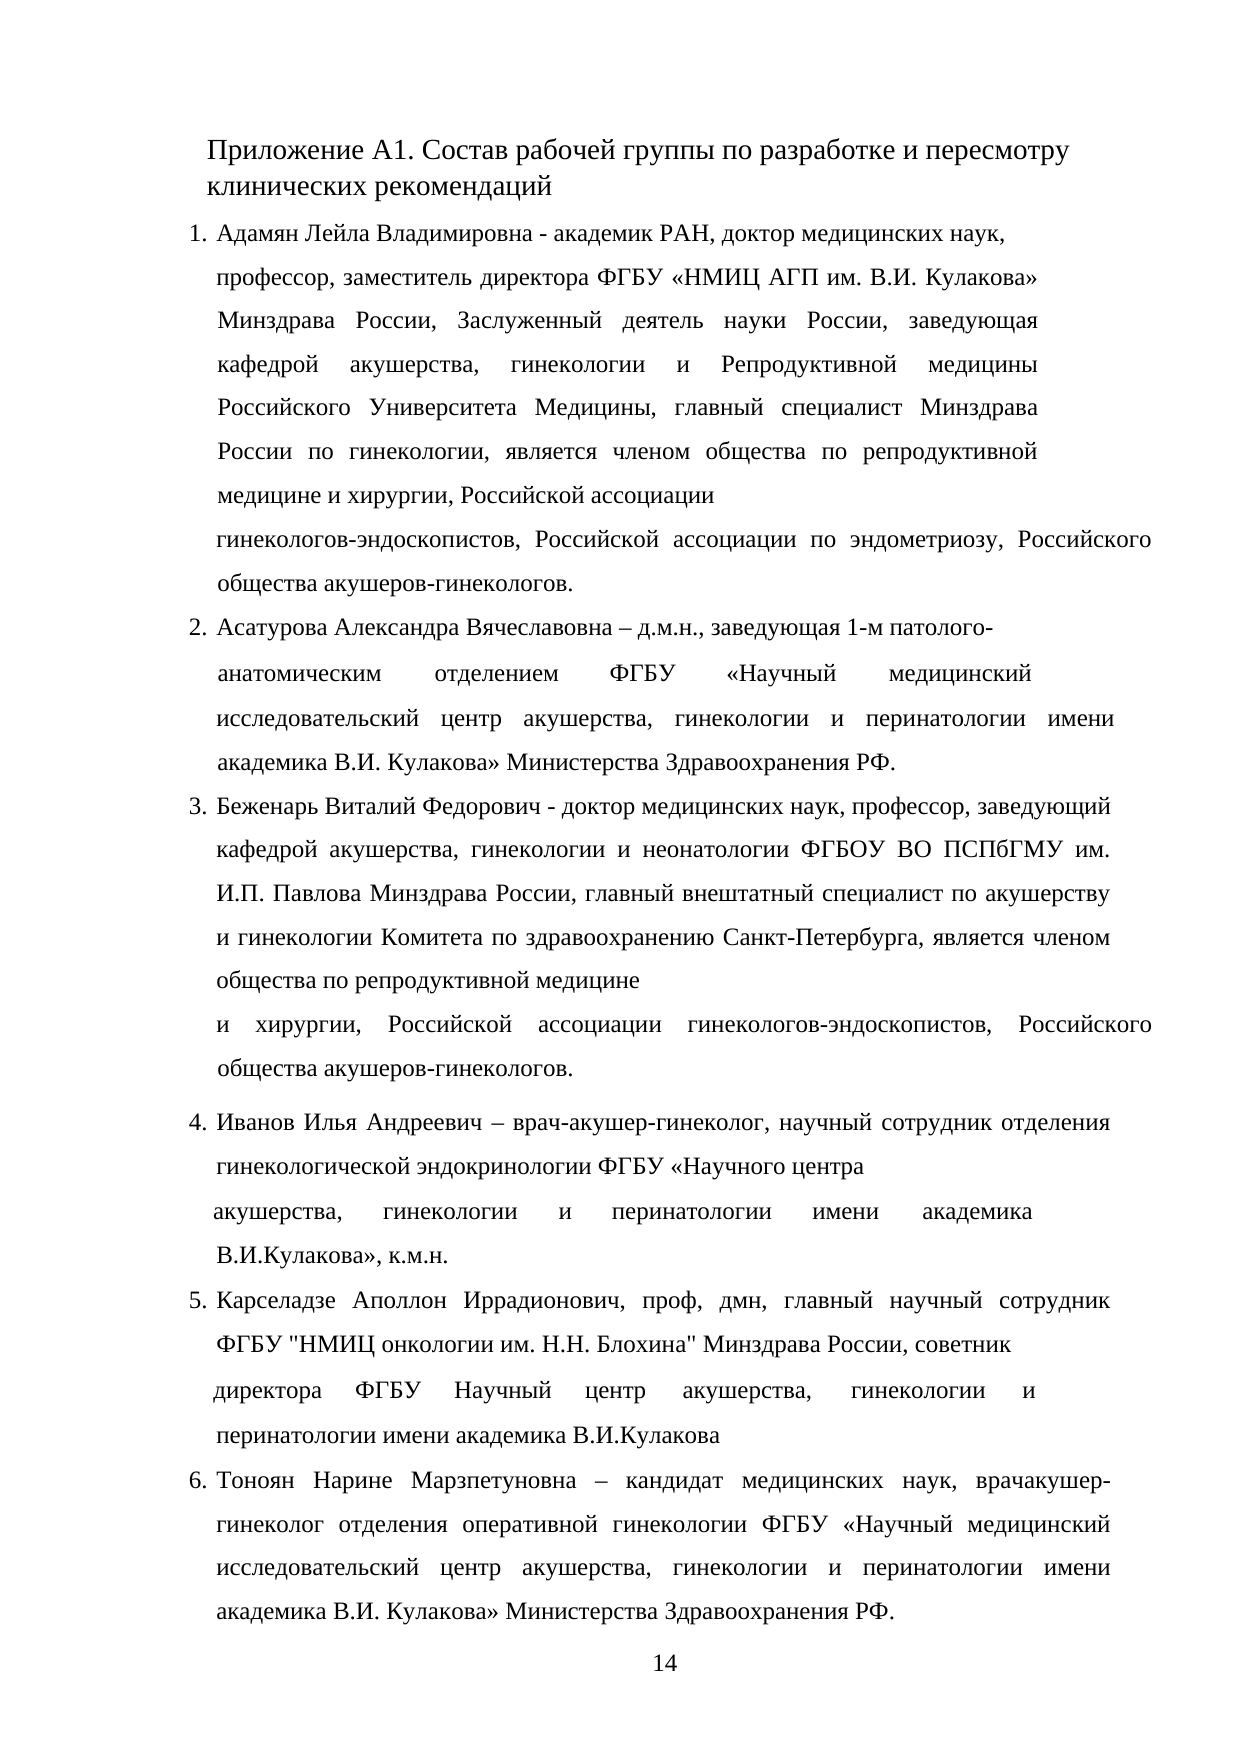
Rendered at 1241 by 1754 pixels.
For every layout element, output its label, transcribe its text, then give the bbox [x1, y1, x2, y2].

text профессор, заместитель директора ФГБУ «НМИЦ АГП им. В.И. Кулакова» Минздрава России, Заслуженный деятель науки России, заведующая кафедрой акушерства, гинекологии и Репродуктивной медицины Российского Университета Медицины, главный специалист Минздрава России по гинекологии, является членом общества по репродуктивной медицине и хирургии, Российской ассоциации [216, 262, 1039, 508]
text перинатологии имени академика В.И.Кулакова [216, 1420, 1152, 1449]
list Карселадзе Аполлон Иррадионович, проф, дмн, главный научный сотрудник ФГБУ "НМИЦ онкологии им. Н.Н. Блохина" Минздрава России, советник [189, 1285, 1111, 1358]
list Адамян Лейла Владимировна - академик РАН, доктор медицинских наук, [189, 218, 1111, 246]
text В.И.Кулакова», к.м.н. [216, 1241, 1152, 1269]
text анатомическим отделением ФГБУ «Научный медицинский [177, 658, 1152, 687]
list Беженарь Виталий Федорович - доктор медицинских наук, профессор, заведующий кафедрой акушерства, гинекологии и неонатологии ФГБОУ ВО ПСПбГМУ им. И.П. Павлова Минздрава России, главный внештатный специалист по акушерству и гинекологии Комитета по здравоохранению Санкт-Петербурга, является членом общества по репродуктивной медицине [189, 791, 1111, 994]
list Тоноян Нарине Марзпетуновна – кандидат медицинских наук, врачакушер-гинеколог отделения оперативной гинекологии ФГБУ «Научный медицинский исследовательский центр акушерства, гинекологии и перинатологии имени академика В.И. Кулакова» Министерства Здравоохранения РФ. [189, 1465, 1111, 1625]
list Асатурова Александра Вячеславовна – д.м.н., заведующая 1-м патолого- [189, 612, 1111, 641]
subtitle Приложение А1. Состав рабочей группы по разработке и пересмотру клинических рекомендаций [207, 132, 1152, 201]
text и хирургии, Российской ассоциации гинекологов-эндоскопистов, Российского общества акушеров-гинекологов. [216, 1009, 1152, 1082]
text исследовательский центр акушерства, гинекологии и перинатологии имени академика В.И. Кулакова» Министерства Здравоохранения РФ. [216, 703, 1116, 775]
text акушерства, гинекологии и перинатологии имени академика [177, 1196, 1152, 1225]
text директора ФГБУ Научный центр акушерства, гинекологии и [177, 1376, 1152, 1404]
text гинекологов-эндоскопистов, Российской ассоциации по эндометриозу, Российского общества акушеров-гинекологов. [216, 524, 1152, 596]
list Иванов Илья Андреевич – врач-акушер-гинеколог, научный сотрудник отделения гинекологической эндокринологии ФГБУ «Научного центра [189, 1107, 1111, 1180]
